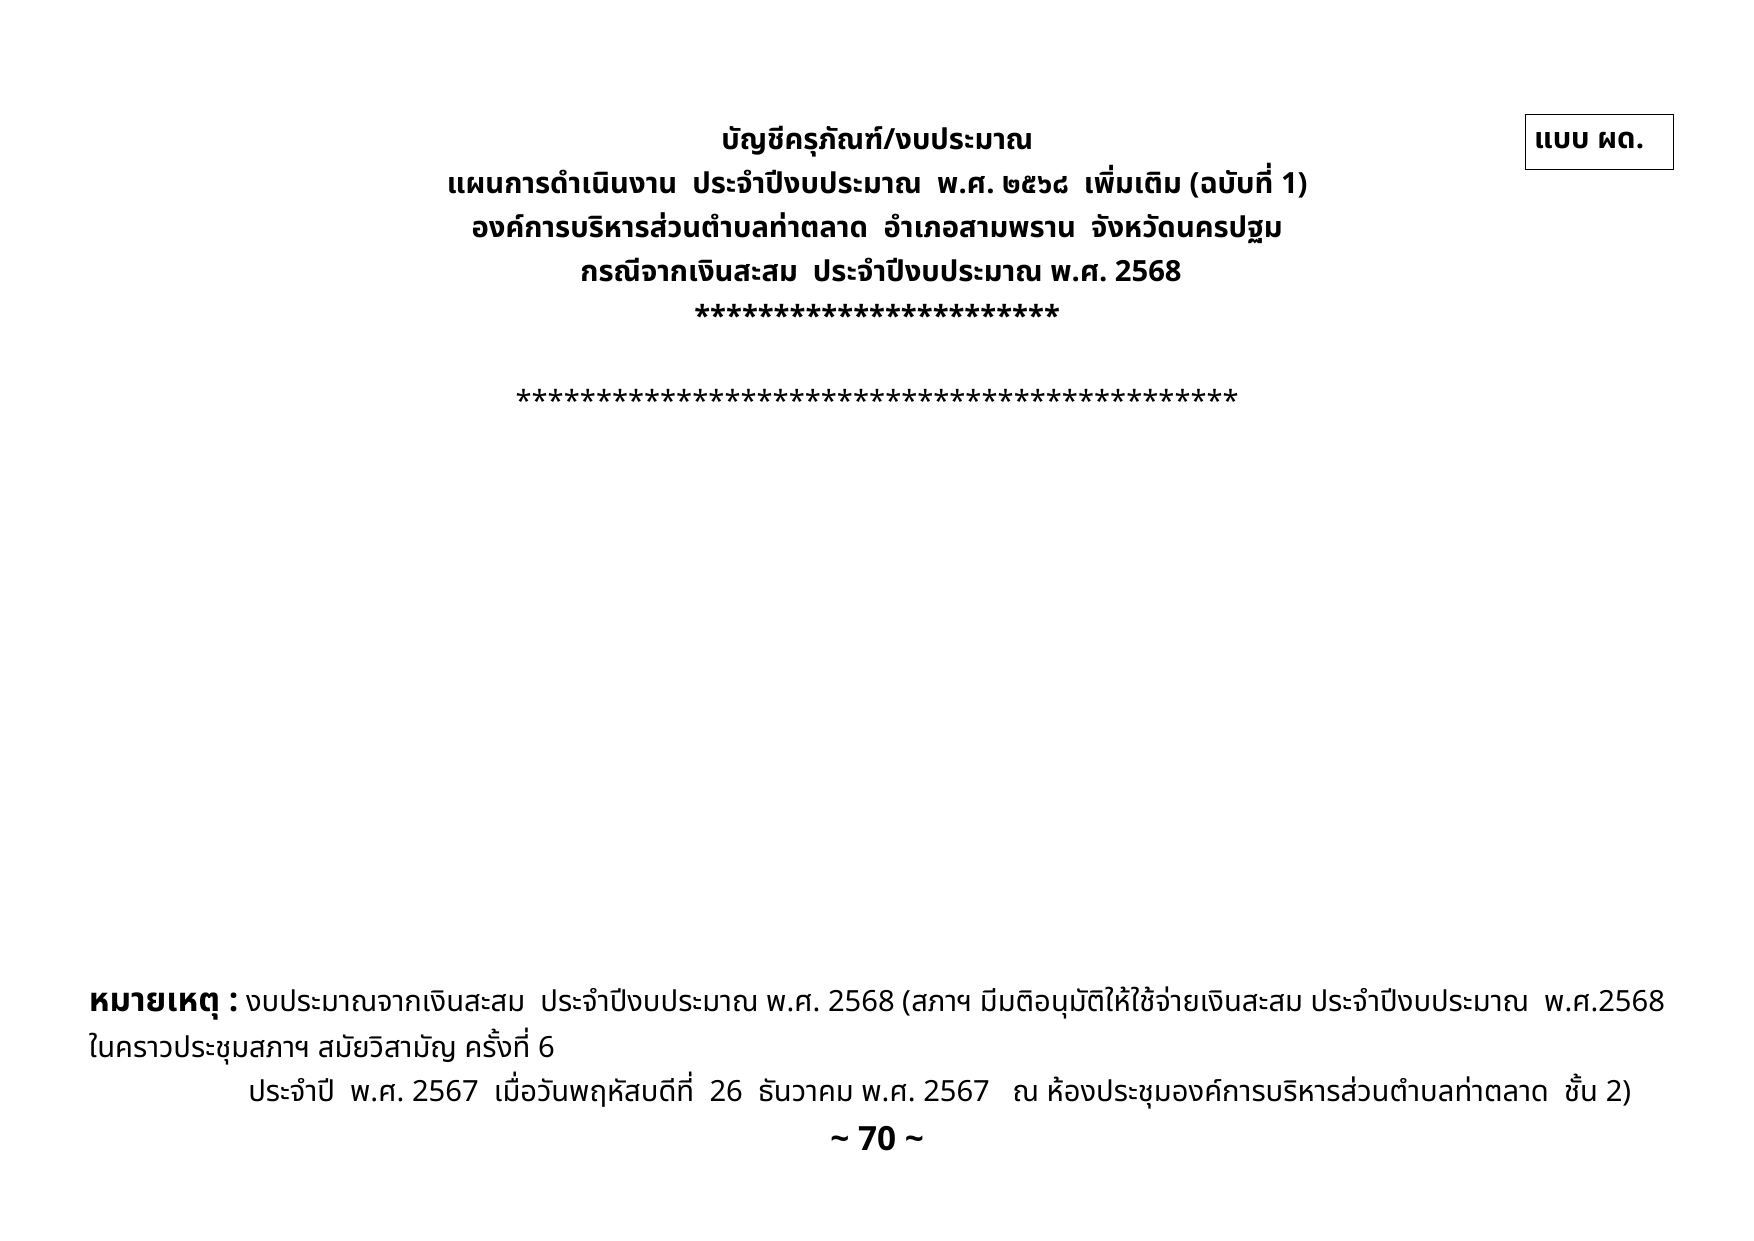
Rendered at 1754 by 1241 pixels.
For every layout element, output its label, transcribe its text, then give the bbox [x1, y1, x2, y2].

text ********************************************* [89, 380, 1665, 420]
